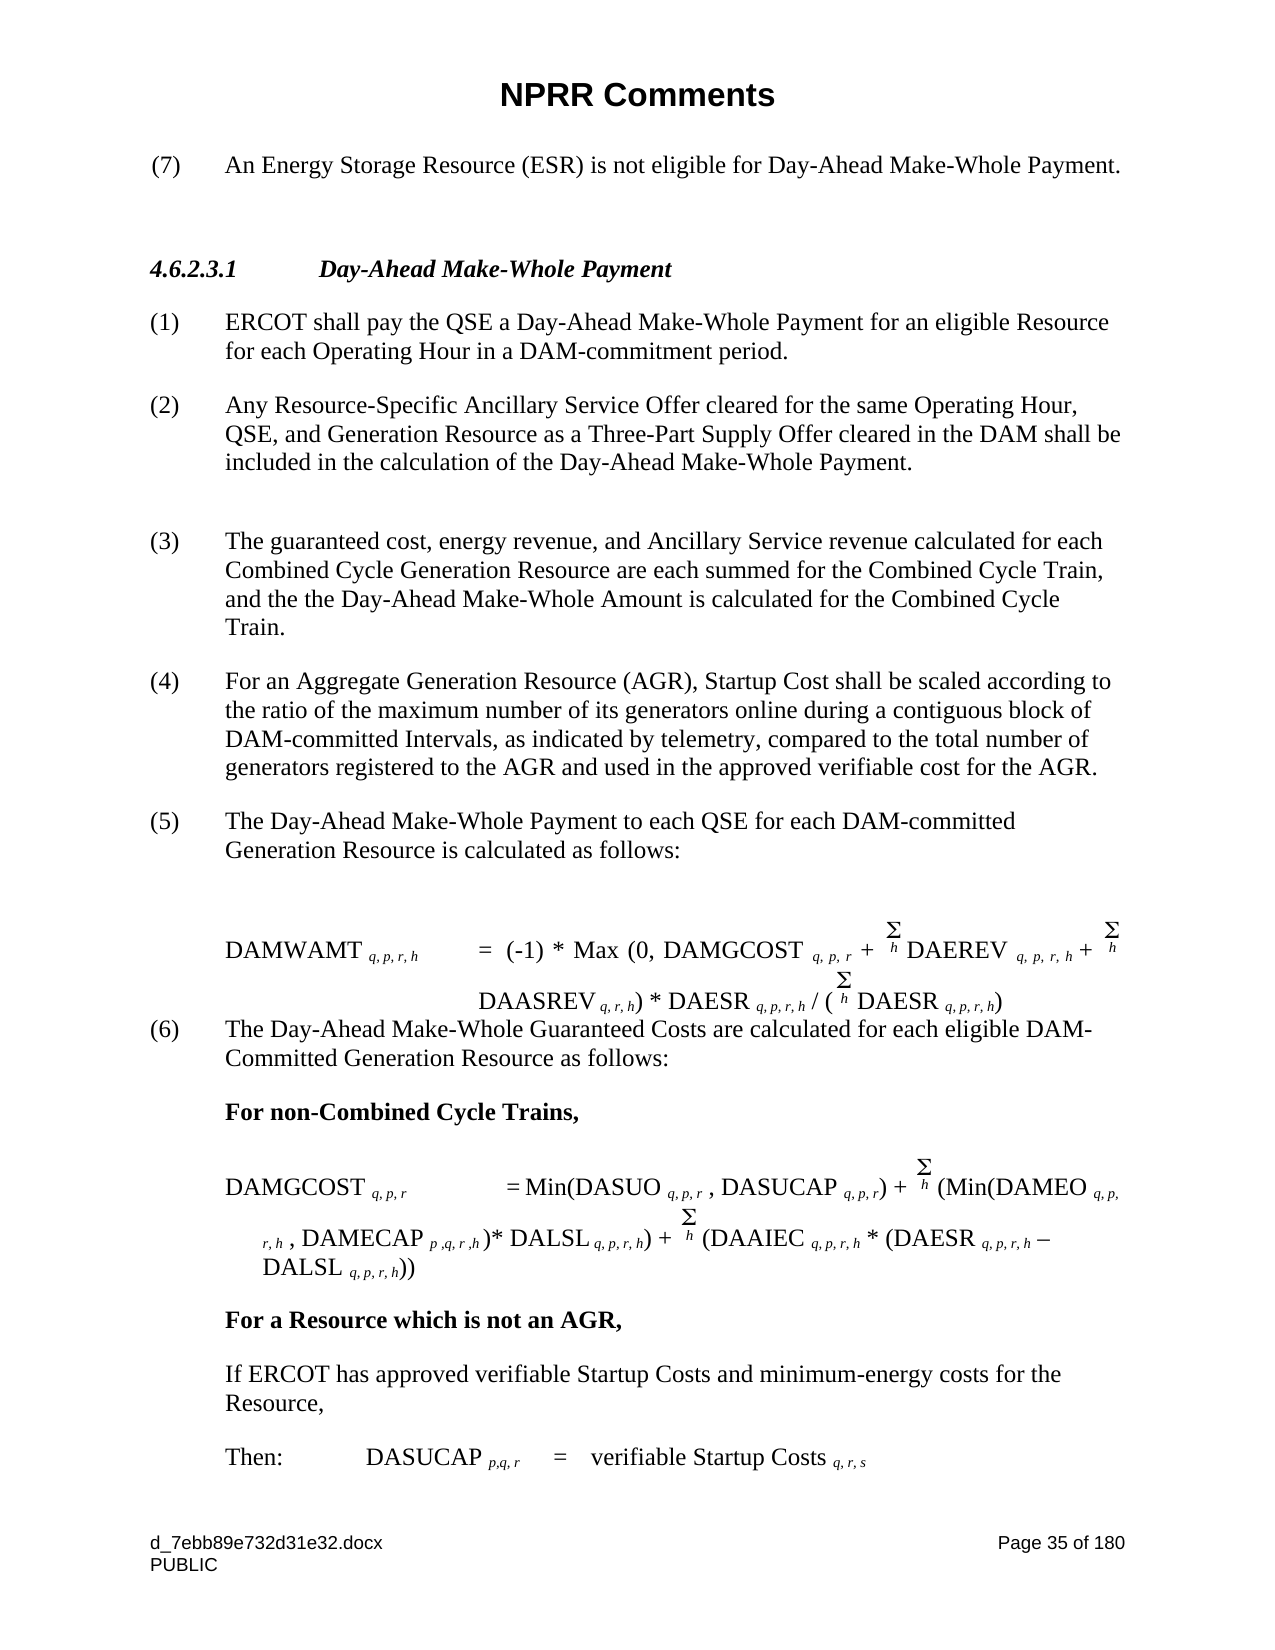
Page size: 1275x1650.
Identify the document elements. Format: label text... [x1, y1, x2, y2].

text Then: DASUCAP p,q, r = verifiable Startup Costs q, r, s [225, 1442, 1125, 1470]
text (5) The Day-Ahead Make-Whole Payment to each QSE for each DAM-committed Generation Resource is calculated as follows: [150, 806, 1125, 864]
text 4.6.2.3.1 Day-Ahead Make-Whole Payment [150, 254, 1125, 282]
text DAMGCOST q, p, r = Min(DASUO q, p, r , DASUCAP q, p, r) + (Min(DAMEO q, p, r, h , DAMECAP p ,q, r ,h )* DALSL q, p, r, h) + (DAAIEC q, p, r, h * (DAESR q, p, r, h – DALSL q, p, r, h)) [225, 1151, 1125, 1280]
text (7) An Energy Storage Resource (ESR) is not eligible for Day-Ahead Make-Whole Payment. [151, 150, 1125, 179]
text (1) ERCOT shall pay the QSE a Day-Ahead Make-Whole Payment for an eligible Resource for each Operating Hour in a DAM-commitment period. [150, 307, 1125, 365]
text For non-Combined Cycle Trains, [225, 1097, 1125, 1126]
text (4) For an Aggregate Generation Resource (AGR), Startup Cost shall be scaled according to the ratio of the maximum number of its generators online during a contiguous block of DAM-committed Intervals, as indicated by telemetry, compared to the total number of generators registered to the AGR and used in the approved verifiable cost for the AGR. [150, 666, 1125, 781]
text (2) Any Resource-Specific Ancillary Service Offer cleared for the same Operating Hour, QSE, and Generation Resource as a Three-Part Supply Offer cleared in the DAM shall be included in the calculation of the Day-Ahead Make-Whole Payment. [150, 390, 1125, 476]
text For a Resource which is not an AGR, [225, 1305, 1125, 1334]
text (6) The Day-Ahead Make-Whole Guaranteed Costs are calculated for each eligible DAM-Committed Generation Resource as follows: [150, 1014, 1125, 1072]
text (3) The guaranteed cost, energy revenue, and Ancillary Service revenue calculated for each Combined Cycle Generation Resource are each summed for the Combined Cycle Train, and the the Day-Ahead Make-Whole Amount is calculated for the Combined Cycle Train. [150, 526, 1125, 641]
text If ERCOT has approved verifiable Startup Costs and minimum-energy costs for the Resource, [225, 1359, 1125, 1417]
text DAMWAMT q, p, r, h = (-1) * Max (0, DAMGCOST q, p, r + DAEREV q, p, r, h + DAASREV q, r, h) * DAESR q, p, r, h / (DAESR q, p, r, h) [225, 914, 1125, 1014]
